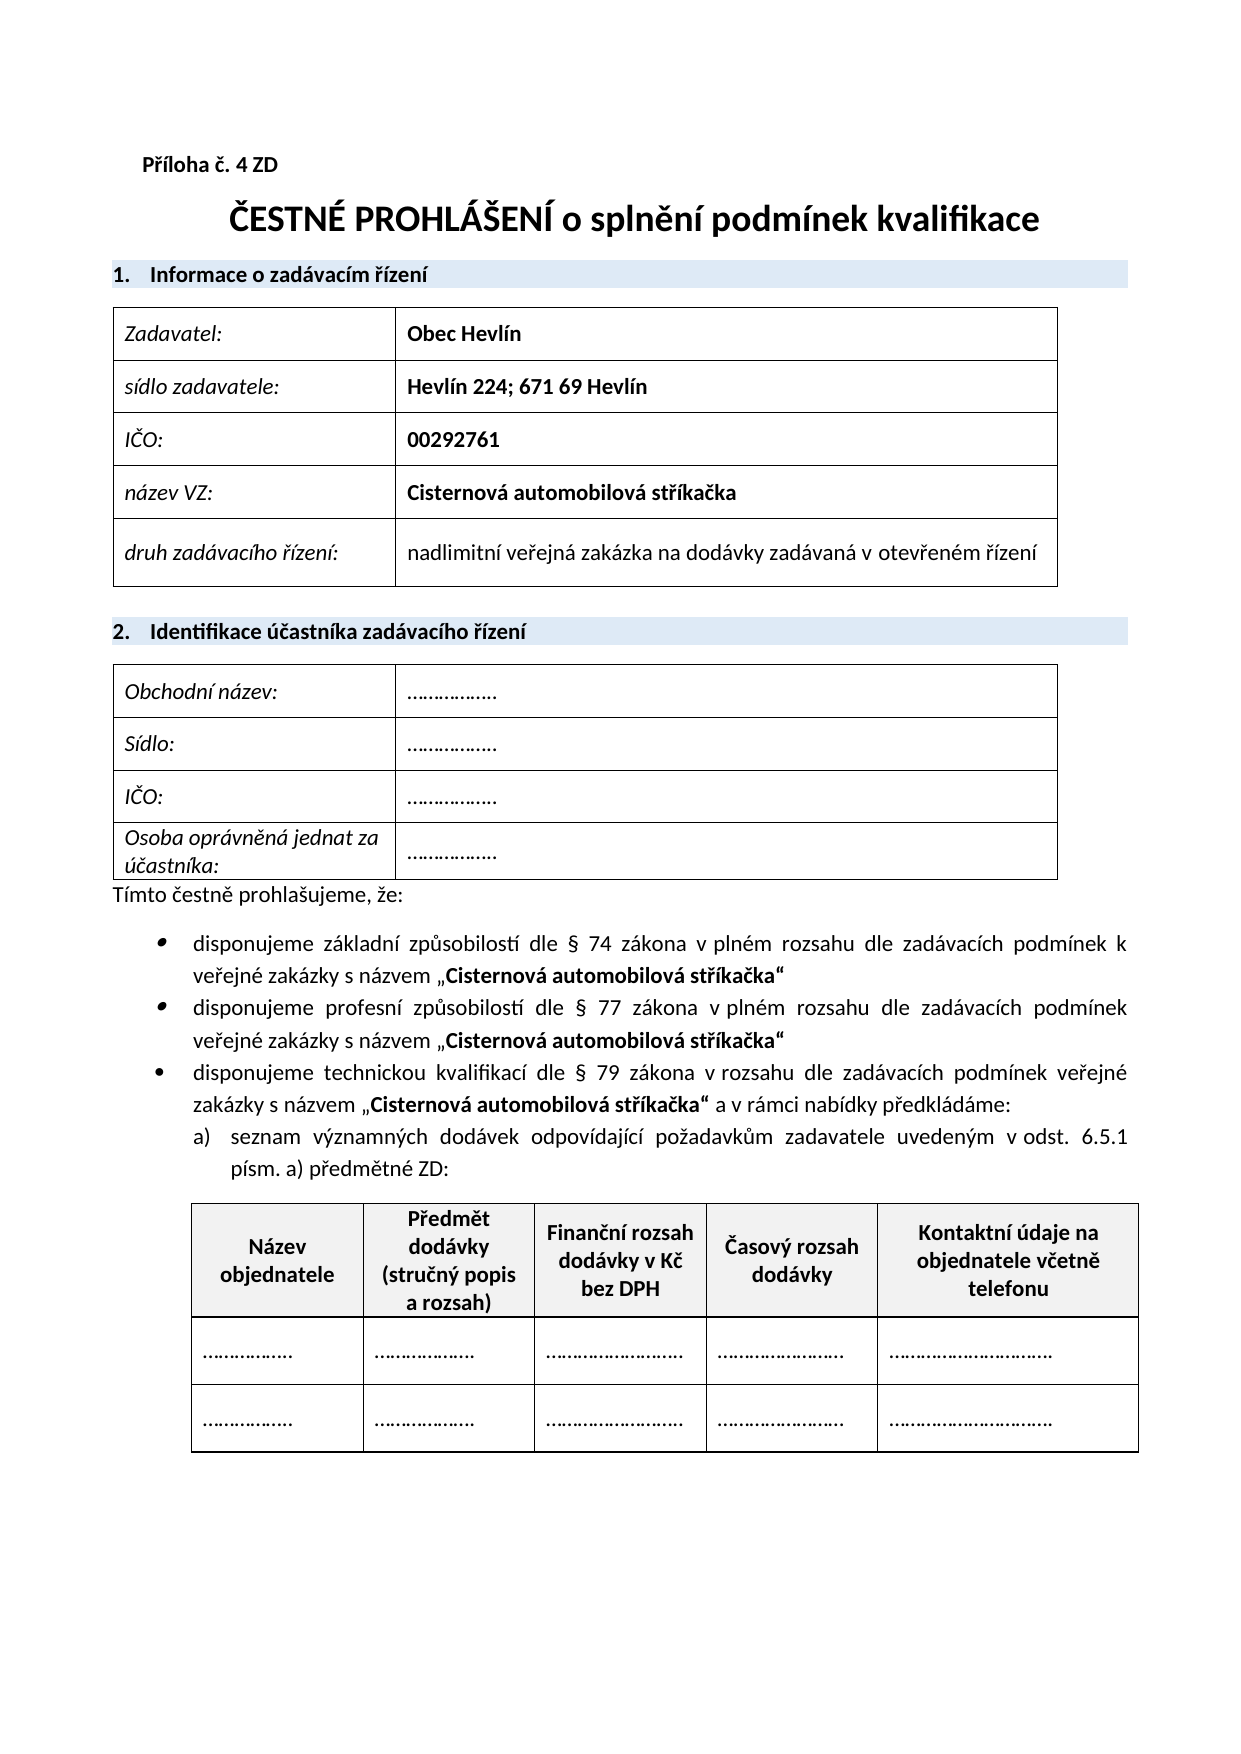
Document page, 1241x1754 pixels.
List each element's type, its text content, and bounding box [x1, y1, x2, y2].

table_cell …………………… [707, 1318, 877, 1384]
table_cell Cisternová automobilová stříkačka [396, 466, 1057, 518]
table_cell …………………… [707, 1385, 877, 1451]
table_cell …………………….. [535, 1385, 706, 1451]
table_cell druh zadávacího řízení: [114, 519, 395, 586]
table_cell ………………. [364, 1385, 534, 1451]
table_cell …………….. [396, 771, 1057, 822]
table_header Obchodní název: [114, 665, 395, 717]
table_header Předmět dodávky (stručný popis a rozsah) [364, 1204, 534, 1316]
table_cell název VZ: [114, 466, 395, 518]
list Informace o zadávacím řízení [112, 260, 1128, 288]
table_header Finanční rozsah dodávky v Kč bez DPH [535, 1204, 706, 1316]
table_cell …………………………. [878, 1385, 1138, 1451]
table_cell sídlo zadavatele: [114, 361, 395, 412]
table_cell nadlimitní veřejná zakázka na dodávky zadávaná v otevřeném řízení [396, 519, 1057, 586]
table_cell IČO: [114, 771, 395, 822]
table_cell ………………. [364, 1318, 534, 1384]
list Identifikace účastníka zadávacího řízení [112, 617, 1128, 645]
table_cell …………….. [192, 1318, 363, 1384]
text ČESTNÉ PROHLÁŠENÍ o splnění podmínek kvalifikace [142, 195, 1128, 241]
table_cell …………………………. [878, 1318, 1138, 1384]
table_cell Osoba oprávněná jednat za účastníka: [114, 823, 395, 879]
table_header Název objednatele [192, 1204, 363, 1316]
table_header Obec Hevlín [396, 308, 1057, 359]
table_cell …………….. [396, 718, 1057, 769]
table_cell 00292761 [396, 413, 1057, 465]
table_header Kontaktní údaje na objednatele včetně telefonu [878, 1204, 1138, 1316]
text Příloha č. 4 ZD [142, 150, 1128, 178]
list disponujeme profesní způsobilostí dle § 77 zákona v plném rozsahu dle zadávacích podmínek veřejné zakázky s názvem „Cisternová automobilová stříkačka“ [155, 993, 1128, 1054]
list disponujeme základní způsobilostí dle § 74 zákona v plném rozsahu dle zadávacích podmínek k veřejné zakázky s názvem „Cisternová automobilová stříkačka“ [155, 929, 1128, 989]
table_cell IČO: [114, 413, 395, 465]
table_header Zadavatel: [114, 308, 395, 359]
table_header Časový rozsah dodávky [707, 1204, 877, 1316]
table_cell Sídlo: [114, 718, 395, 769]
list disponujeme technickou kvalifikací dle § 79 zákona v rozsahu dle zadávacích podmínek veřejné zakázky s názvem „Cisternová automobilová stříkačka“ a v rámci nabídky předkládáme: [155, 1058, 1128, 1118]
table_header …………….. [396, 665, 1057, 717]
list seznam významných dodávek odpovídající požadavkům zadavatele uvedeným v odst. 6.5.1 písm. a) předmětné ZD: [193, 1122, 1128, 1182]
table_cell …………….. [192, 1385, 363, 1451]
table_cell …………….. [396, 823, 1057, 879]
table_cell …………………….. [535, 1318, 706, 1384]
text Tímto čestně prohlašujeme, že: [112, 880, 1128, 908]
table_cell Hevlín 224; 671 69 Hevlín [396, 361, 1057, 412]
